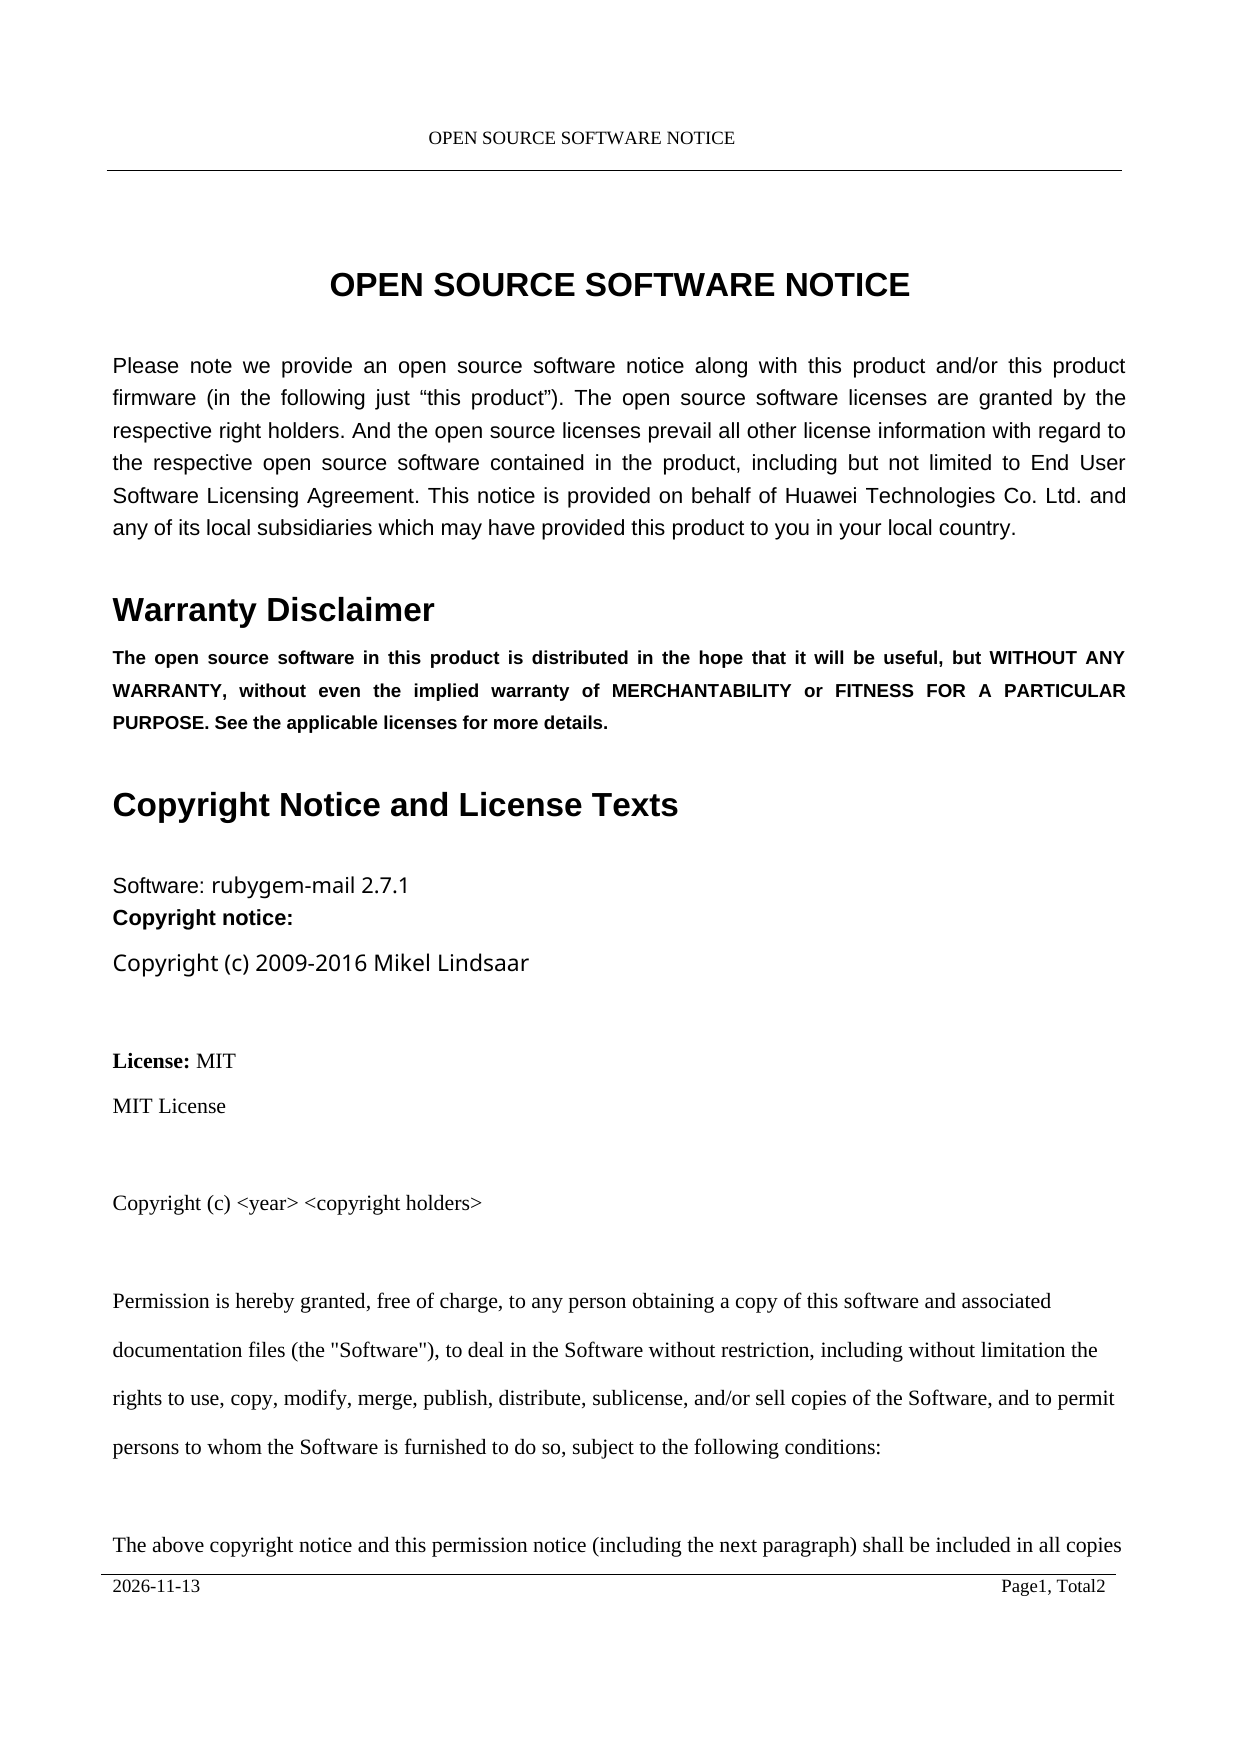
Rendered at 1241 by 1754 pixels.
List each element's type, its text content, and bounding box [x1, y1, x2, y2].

text Copyright Notice and License Texts [112, 771, 1128, 836]
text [112, 1089, 1128, 1560]
text Software: rubygem-mail 2.7.1 [112, 869, 1128, 901]
text Copyright notice: [112, 901, 1128, 934]
text Warranty Disclaimer [112, 576, 1128, 641]
text The open source software in this product is distributed in the hope that it will be useful, but WITHOUT ANY WARRANTY, without even the implied warranty of MERCHANTABILITY or FITNESS FOR A PARTICULAR PURPOSE. See the applicable licenses for more details. [112, 641, 1128, 739]
text OPEN SOURCE SOFTWARE NOTICE [112, 251, 1128, 316]
text Please note we provide an open source software notice along with this product and/or this product firmware (in the following just “this product”). The open source software licenses are granted by the respective right holders. And the open source licenses prevail all other license information with regard to the respective open source software contained in the product, including but not limited to End User Software Licensing Agreement. This notice is provided on behalf of Huawei Technologies Co. Ltd. and any of its local subsidiaries which may have provided this product to you in your local country. [112, 349, 1128, 544]
text Copyright (c) 2009-2016 Mikel Lindsaar [112, 947, 1128, 1028]
text License: MIT [112, 1044, 1128, 1077]
